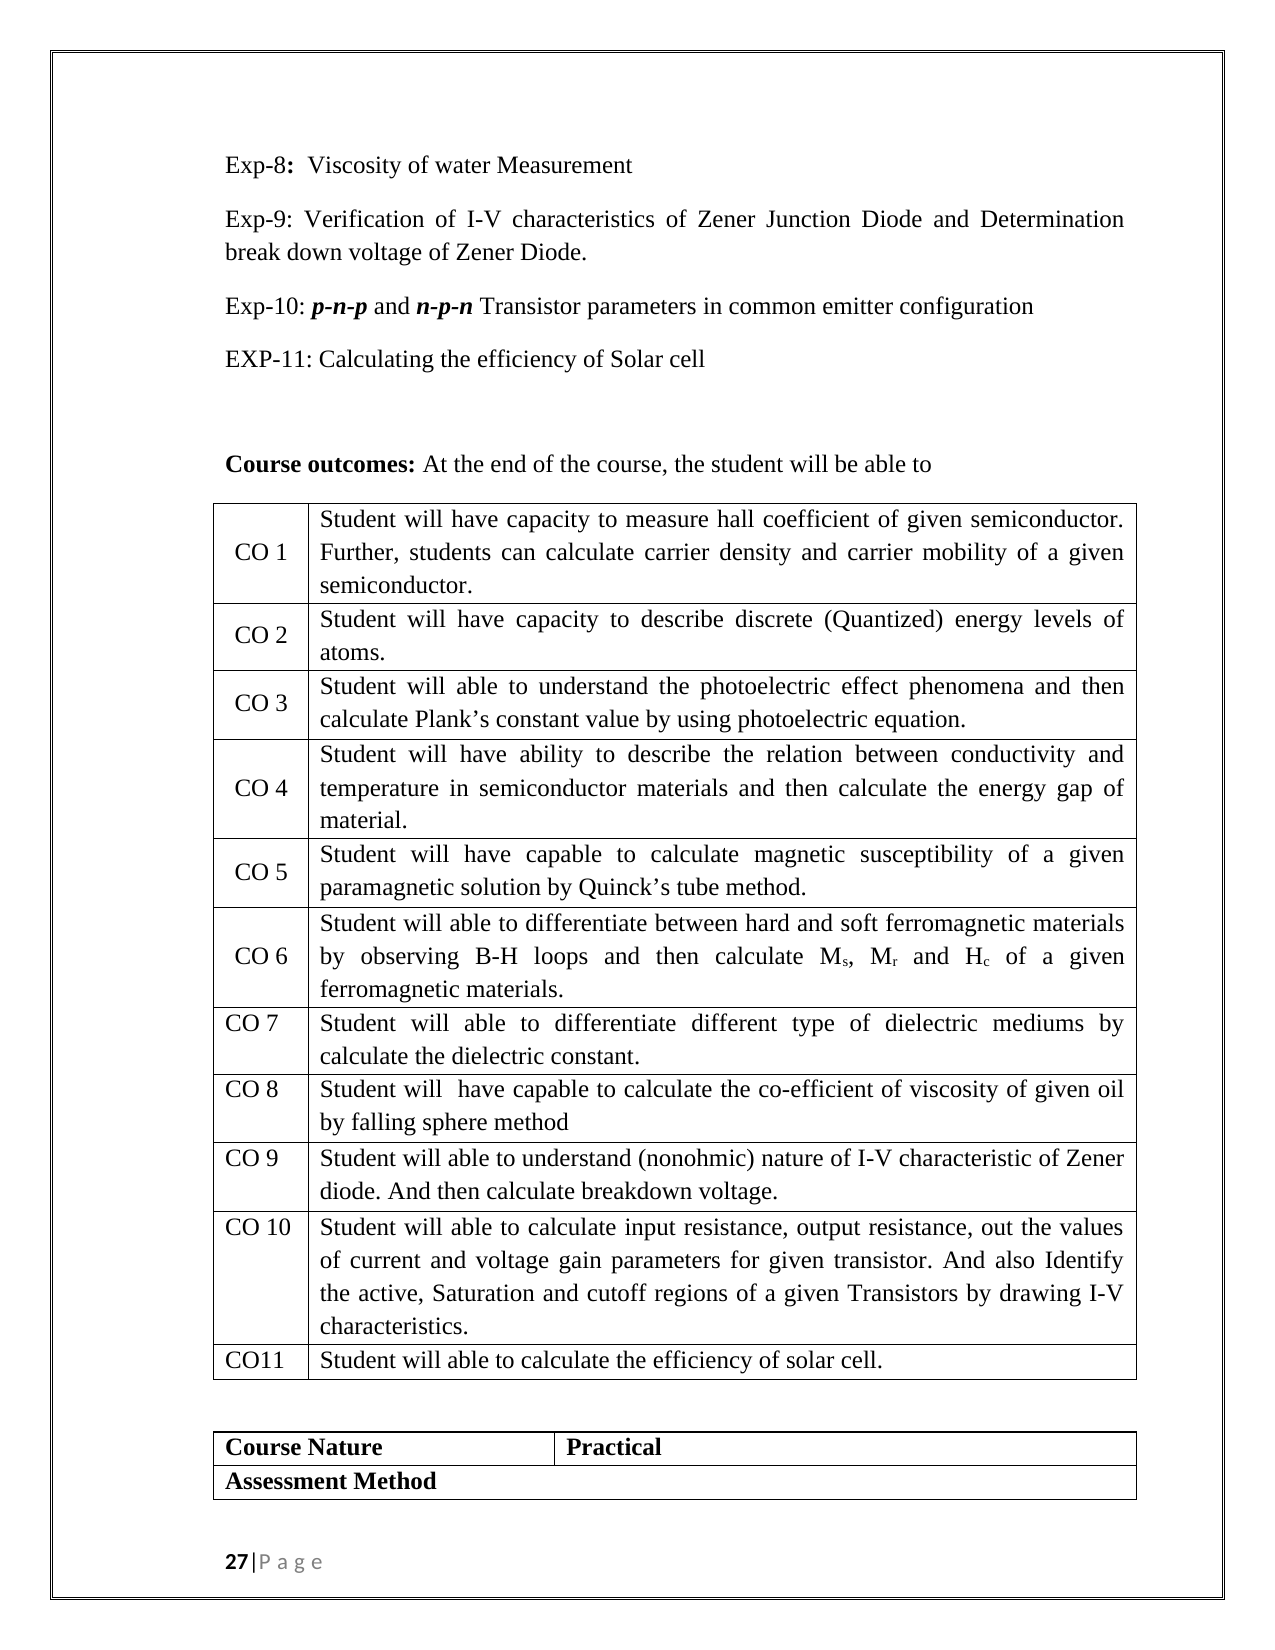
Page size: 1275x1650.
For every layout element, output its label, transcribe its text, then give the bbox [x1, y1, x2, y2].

table_cell Student will able to calculate input resistance, output resistance, out the values of current and voltage gain parameters for given transistor. And also Identify the active, Saturation and cutoff regions of a given Transistors by drawing I-V characteristics. [309, 1212, 1136, 1344]
table_cell CO 2 [214, 604, 308, 670]
table_cell CO 10 [214, 1212, 308, 1344]
table_cell CO 9 [214, 1143, 308, 1211]
text Exp-9: Verification of I-V characteristics of Zener Junction Diode and Determination break down voltage of Zener Diode. [225, 204, 1125, 266]
table_cell Student will able to differentiate different type of dielectric mediums by calculate the dielectric constant. [309, 1008, 1136, 1073]
table_cell CO 7 [214, 1008, 308, 1073]
text EXP-11: Calculating the efficiency of Solar cell [225, 344, 1125, 373]
table_cell CO 6 [214, 908, 308, 1007]
table_header Course Nature [214, 1433, 554, 1465]
table_cell CO 5 [214, 839, 308, 907]
table_cell Student will able to understand the photoelectric effect phenomena and then calculate Plank’s constant value by using photoelectric equation. [309, 671, 1136, 738]
text Exp-8: Viscosity of water Measurement [225, 150, 1125, 179]
table_header Student will have capacity to measure hall coefficient of given semiconductor. Further, students can calculate carrier density and carrier mobility of a given semiconductor. [309, 504, 1136, 603]
table_header Practical [555, 1433, 1136, 1465]
table_cell CO11 [214, 1345, 308, 1379]
table_cell Student will have capacity to describe discrete (Quantized) energy levels of atoms. [309, 604, 1136, 670]
table_cell Student will have ability to describe the relation between conductivity and temperature in semiconductor materials and then calculate the energy gap of material. [309, 740, 1136, 838]
table_cell Student will able to calculate the efficiency of solar cell. [309, 1345, 1136, 1379]
table_cell CO 8 [214, 1075, 308, 1142]
table_cell CO 4 [214, 740, 308, 838]
table_cell Student will able to differentiate between hard and soft ferromagnetic materials by observing B-H loops and then calculate Ms, Mr and Hc of a given ferromagnetic materials. [309, 908, 1136, 1007]
table_cell CO 3 [214, 671, 308, 738]
table_cell Student will able to understand (nonohmic) nature of I-V characteristic of Zener diode. And then calculate breakdown voltage. [309, 1143, 1136, 1211]
text Exp-10: p-n-p and n-p-n Transistor parameters in common emitter configuration [225, 291, 1125, 319]
table_header CO 1 [214, 504, 308, 603]
table_cell Student will have capable to calculate magnetic susceptibility of a given paramagnetic solution by Quinck’s tube method. [309, 839, 1136, 907]
table_cell Assessment Method [214, 1466, 1136, 1499]
text Course outcomes: At the end of the course, the student will be able to [225, 449, 1125, 478]
table_cell Student will have capable to calculate the co-efficient of viscosity of given oil by falling sphere method [309, 1075, 1136, 1142]
